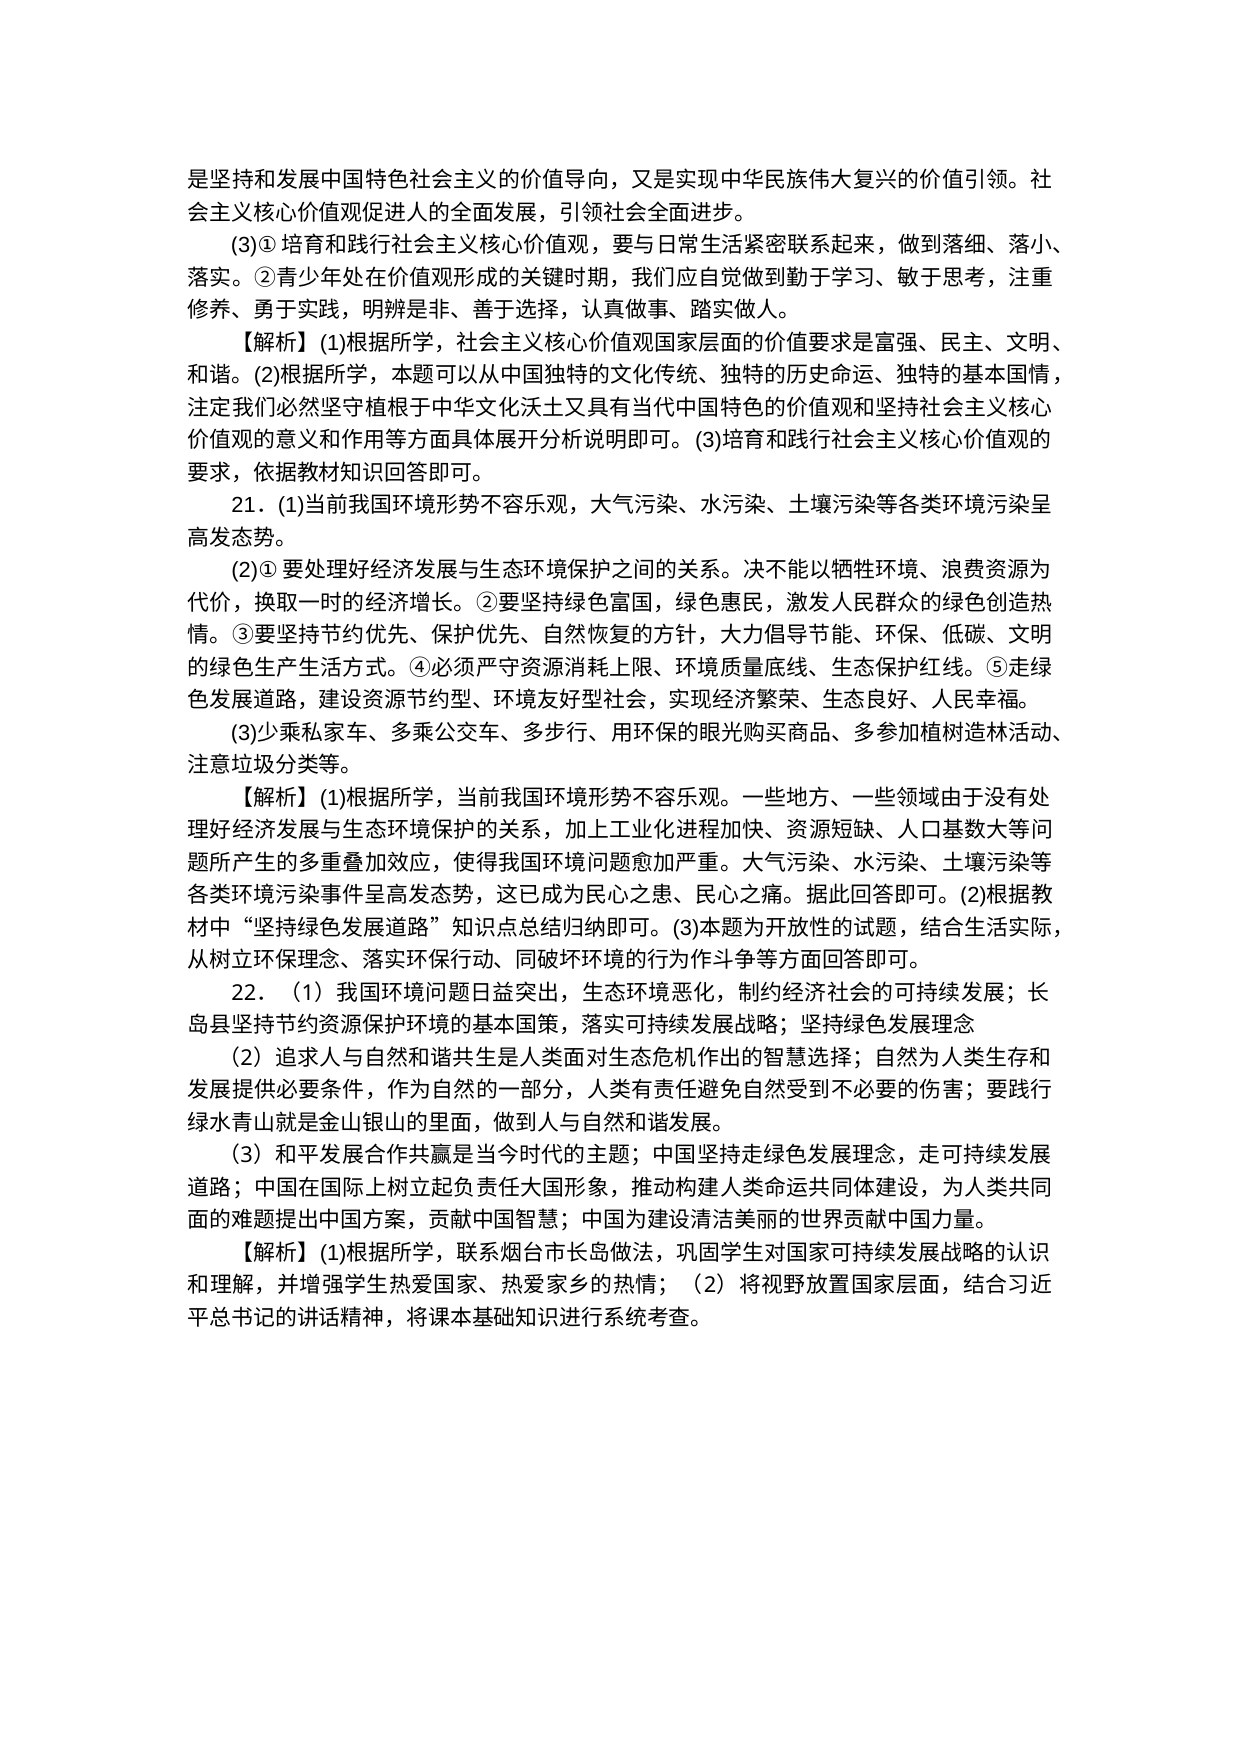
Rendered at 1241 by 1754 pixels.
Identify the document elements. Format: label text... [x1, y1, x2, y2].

text (2)①要处理好经济发展与生态环境保护之间的关系。决不能以牺牲环境、浪费资源为代价，换取一时的经济增长。②要坚持绿色富国，绿色惠民，激发人民群众的绿色创造热情。③要坚持节约优先、保护优先、自然恢复的方针，大力倡导节能、环保、低碳、文明的绿色生产生活方式。④必须严守资源消耗上限、环境质量底线、生态保护红线。⑤走绿色发展道路，建设资源节约型、环境友好型社会，实现经济繁荣、生态良好、人民幸福。 [187, 552, 1053, 714]
text (3)①培育和践行社会主义核心价值观，要与日常生活紧密联系起来，做到落细、落小、落实。②青少年处在价值观形成的关键时期，我们应自觉做到勤于学习、敏于思考，注重修养、勇于实践，明辨是非、善于选择，认真做事、踏实做人。 [187, 227, 1053, 324]
text 22．（1）我国环境问题日益突出，生态环境恶化，制约经济社会的可持续发展；长岛县坚持节约资源保护环境的基本国策，落实可持续发展战略；坚持绿色发展理念 [187, 974, 1053, 1039]
text （3）和平发展合作共赢是当今时代的主题；中国坚持走绿色发展理念，走可持续发展道路；中国在国际上树立起负责任大国形象，推动构建人类命运共同体建设，为人类共同面的难题提出中国方案，贡献中国智慧；中国为建设清洁美丽的世界贡献中国力量。 [187, 1137, 1053, 1234]
text 【解析】(1)根据所学，社会主义核心价值观国家层面的价值要求是富强、民主、文明、和谐。(2)根据所学，本题可以从中国独特的文化传统、独特的历史命运、独特的基本国情，注定我们必然坚守植根于中华文化沃土又具有当代中国特色的价值观和坚持社会主义核心价值观的意义和作用等方面具体展开分析说明即可。(3)培育和践行社会主义核心价值观的要求，依据教材知识回答即可。 [187, 324, 1053, 487]
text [187, 162, 1053, 227]
text 【解析】(1)根据所学，联系烟台市长岛做法，巩固学生对国家可持续发展战略的认识和理解，并增强学生热爱国家、热爱家乡的热情；（2）将视野放置国家层面，结合习近平总书记的讲话精神，将课本基础知识进行系统考查。 [187, 1234, 1053, 1332]
text 21．(1)当前我国环境形势不容乐观，大气污染、水污染、土壤污染等各类环境污染呈高发态势。 [187, 487, 1053, 552]
text 【解析】(1)根据所学，当前我国环境形势不容乐观。一些地方、一些领域由于没有处理好经济发展与生态环境保护的关系，加上工业化进程加快、资源短缺、人口基数大等问题所产生的多重叠加效应，使得我国环境问题愈加严重。大气污染、水污染、土壤污染等各类环境污染事件呈高发态势，这已成为民心之患、民心之痛。据此回答即可。(2)根据教材中“坚持绿色发展道路”知识点总结归纳即可。(3)本题为开放性的试题，结合生活实际，从树立环保理念、落实环保行动、同破坏环境的行为作斗争等方面回答即可。 [187, 779, 1053, 974]
text (3)少乘私家车、多乘公交车、多步行、用环保的眼光购买商品、多参加植树造林活动、注意垃圾分类等。 [187, 714, 1053, 779]
text （2）追求人与自然和谐共生是人类面对生态危机作出的智慧选择；自然为人类生存和发展提供必要条件，作为自然的一部分，人类有责任避免自然受到不必要的伤害；要践行绿水青山就是金山银山的里面，做到人与自然和谐发展。 [187, 1039, 1053, 1137]
